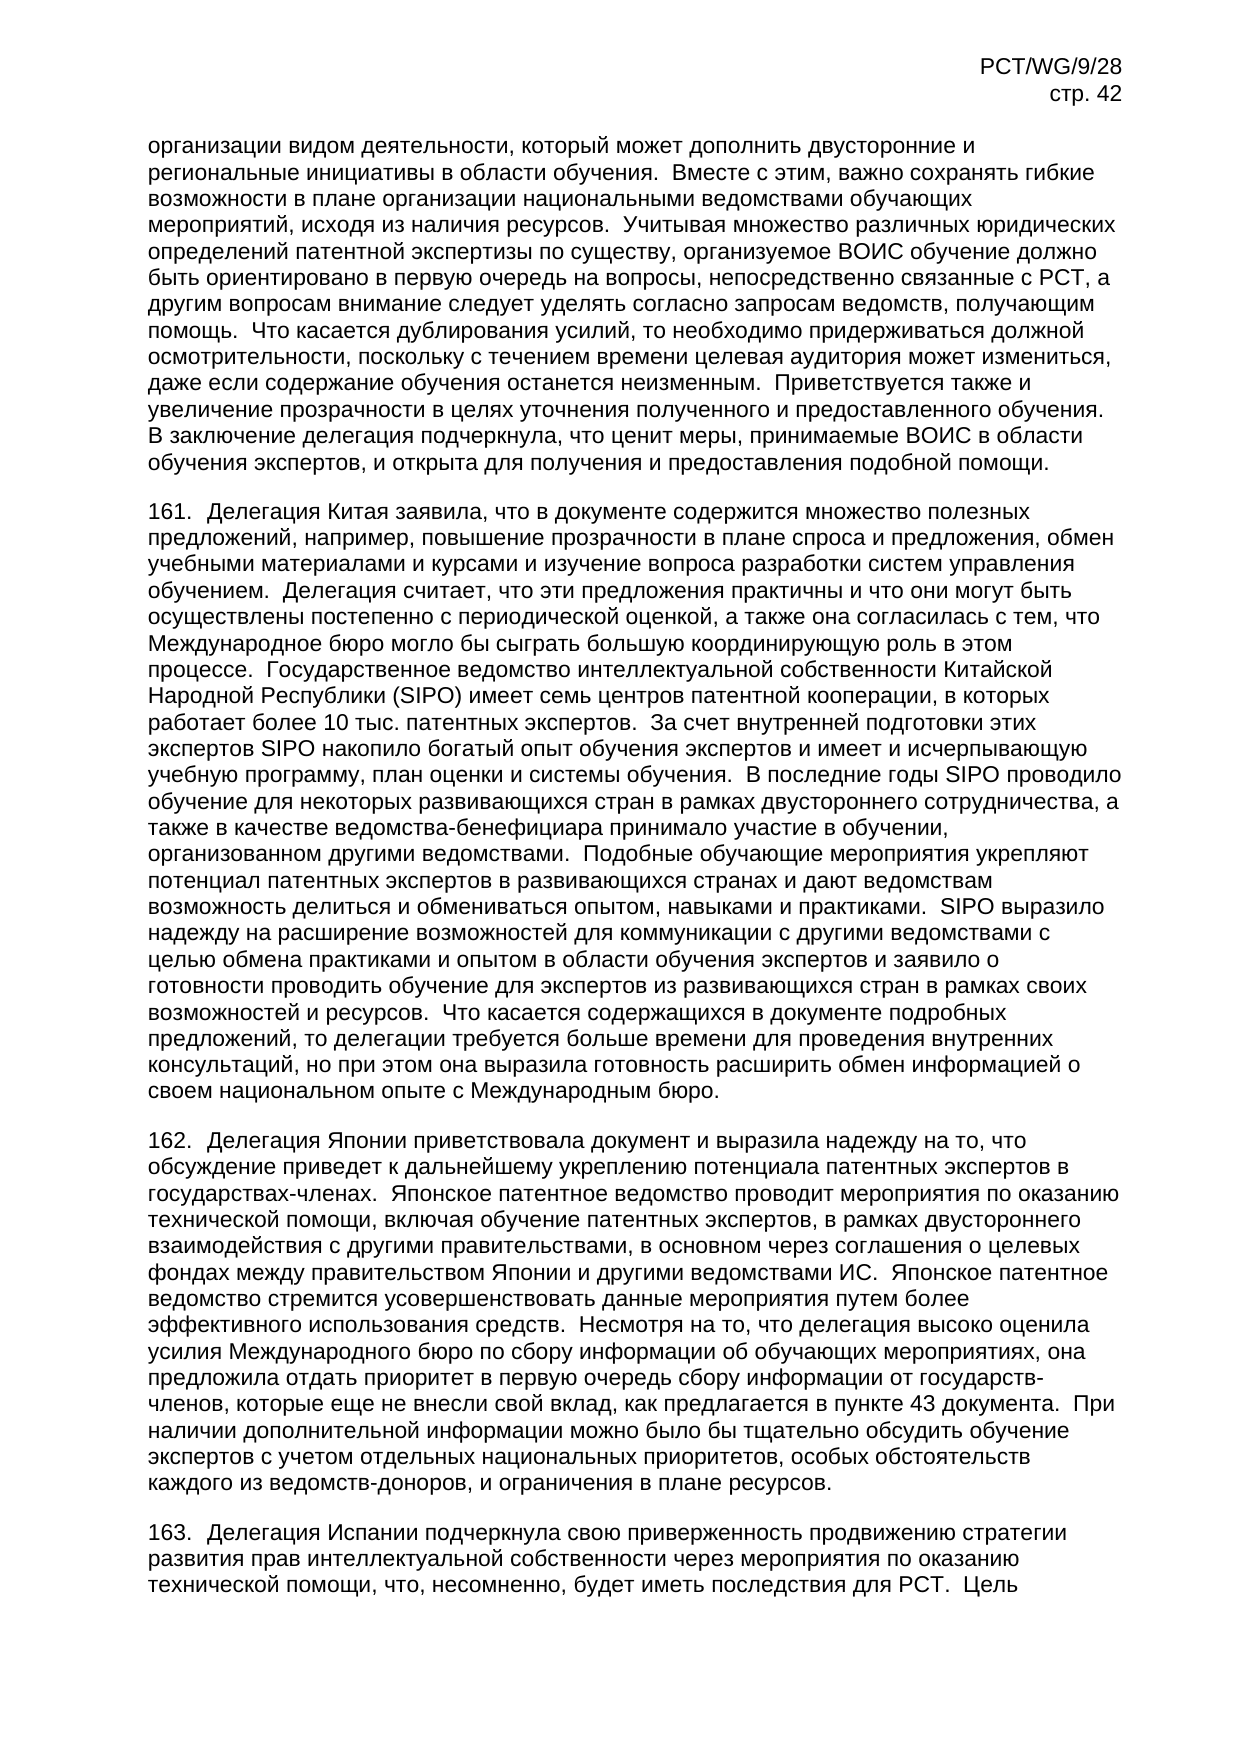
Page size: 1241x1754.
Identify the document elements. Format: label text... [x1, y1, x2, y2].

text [148, 1519, 1122, 1598]
text Делегация Японии приветствовала документ и выразила надежду на то, что обсуждение приведет к дальнейшему укреплению потенциала патентных экспертов в государствах-членах. Японское патентное ведомство проводит мероприятия по оказанию технической помощи, включая обучение патентных экспертов, в рамках двустороннего взаимодействия с другими правительствами, в основном через соглашения о целевых фондах между правительством Японии и другими ведомствами ИС. Японское патентное ведомство стремится усовершенствовать данные мероприятия путем более эффективного использования средств. Несмотря на то, что делегация высоко оценила усилия Международного бюро по сбору информации об обучающих мероприятиях, она предложила отдать приоритет в первую очередь сбору информации от государств-членов, которые еще не внесли свой вклад, как предлагается в пункте 43 документа. При наличии дополнительной информации можно было бы тщательно обсудить обучение экспертов с учетом отдельных национальных приоритетов, особых обстоятельств каждого из ведомств-доноров, и ограничения в плане ресурсов. [148, 1127, 1122, 1496]
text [148, 132, 1122, 475]
text Делегация Китая заявила, что в документе содержится множество полезных предложений, например, повышение прозрачности в плане спроса и предложения, обмен учебными материалами и курсами и изучение вопроса разработки систем управления обучением. Делегация считает, что эти предложения практичны и что они могут быть осуществлены постепенно с периодической оценкой, а также она согласилась с тем, что Международное бюро могло бы сыграть большую координирующую роль в этом процессе. Государственное ведомство интеллектуальной собственности Китайской Народной Республики (SIPO) имеет семь центров патентной кооперации, в которых работает более 10 тыс. патентных экспертов. За счет внутренней подготовки этих экспертов SIPO накопило богатый опыт обучения экспертов и имеет и исчерпывающую учебную программу, план оценки и системы обучения. В последние годы SIPO проводило обучение для некоторых развивающихся стран в рамках двустороннего сотрудничества, а также в качестве ведомства-бенефициара принимало участие в обучении, организованном другими ведомствами. Подобные обучающие мероприятия укрепляют потенциал патентных экспертов в развивающихся странах и дают ведомствам возможность делиться и обмениваться опытом, навыками и практиками. SIPO выразило надежду на расширение возможностей для коммуникации с другими ведомствами с целью обмена практиками и опытом в области обучения экспертов и заявило о готовности проводить обучение для экспертов из развивающихся стран в рамках своих возможностей и ресурсов. Что касается содержащихся в документе подробных предложений, то делегации требуется больше времени для проведения внутренних консультаций, но при этом она выразила готовность расширить обмен информацией о своем национальном опыте с Международным бюро. [148, 498, 1122, 1104]
